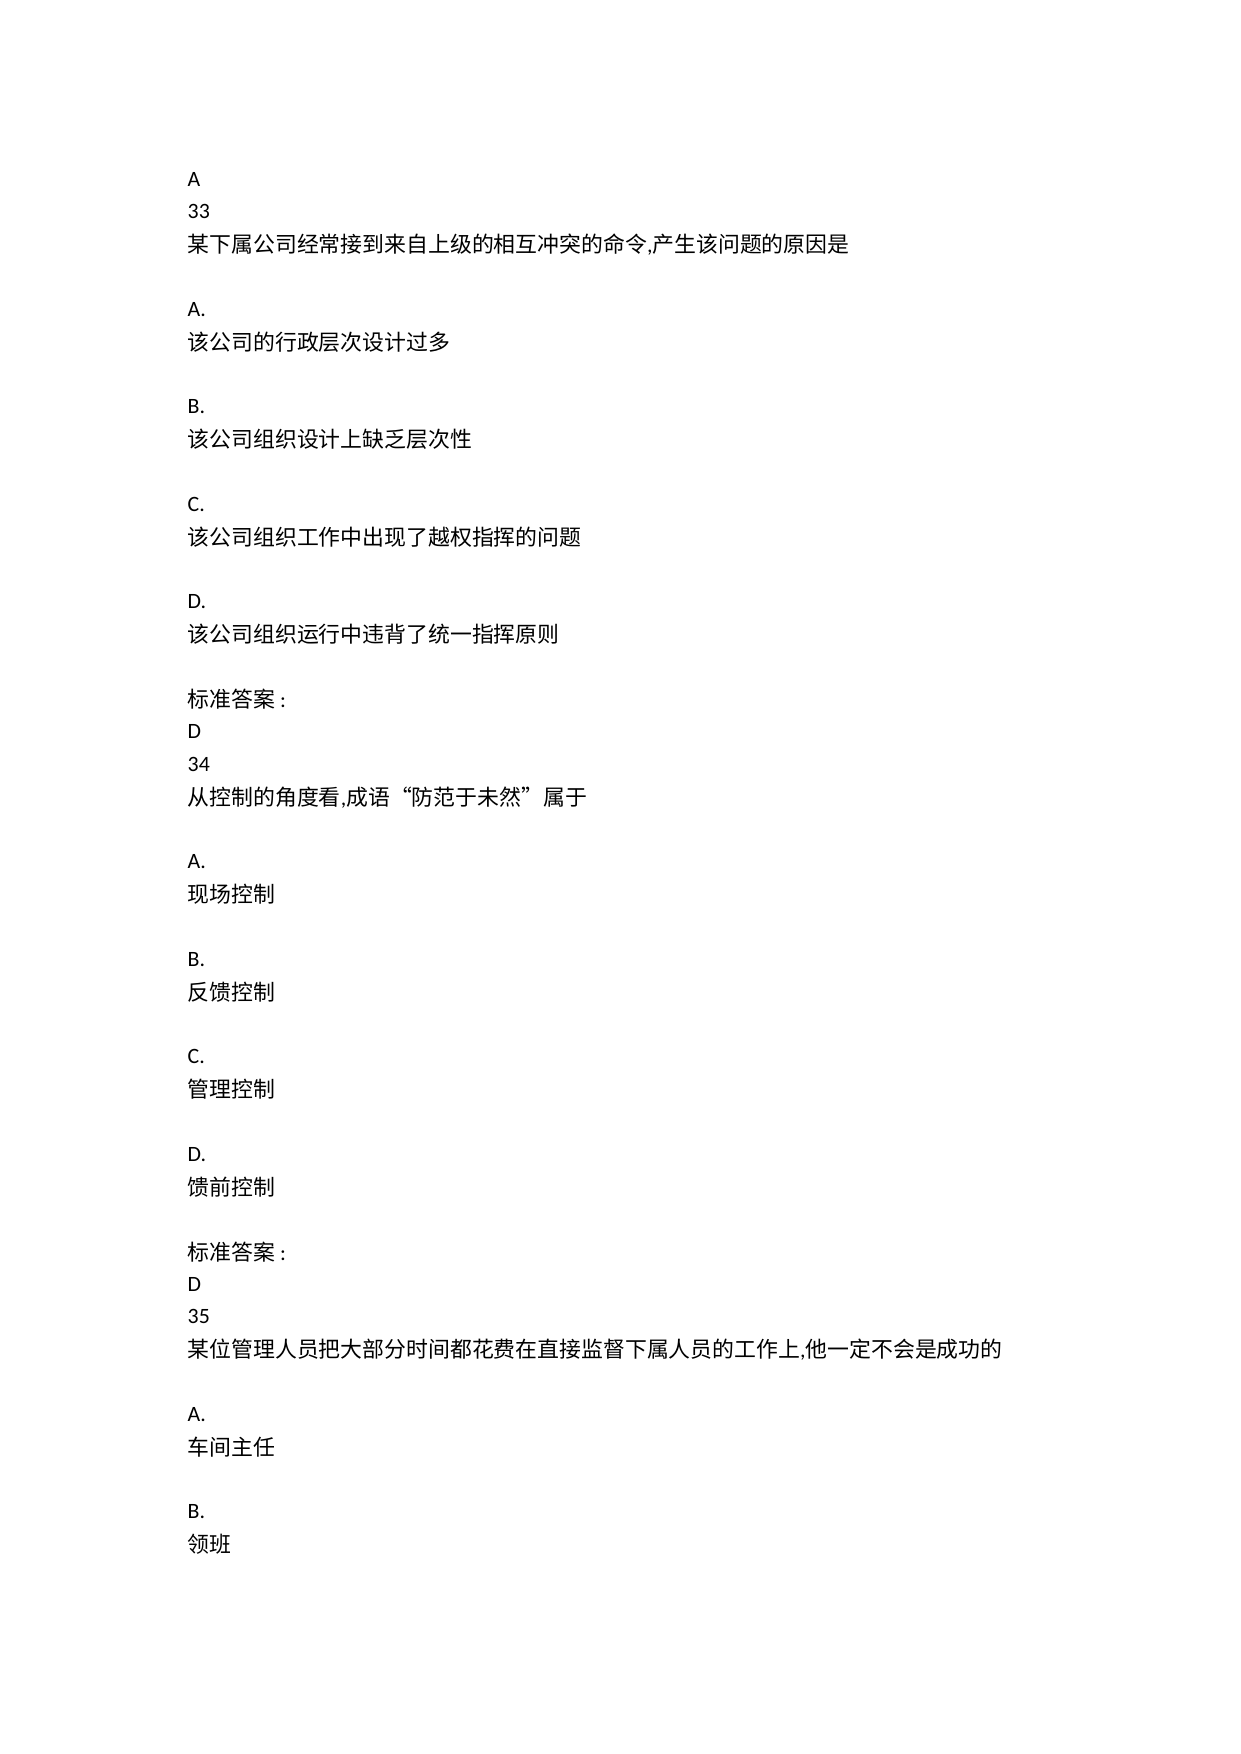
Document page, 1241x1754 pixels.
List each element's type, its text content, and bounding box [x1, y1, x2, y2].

text 领班 [187, 1527, 1053, 1559]
text D [187, 714, 1053, 747]
text 标准答案 : [187, 1234, 1053, 1267]
text C. [187, 487, 1053, 519]
text D [187, 1267, 1053, 1299]
text 该公司组织运行中违背了统一指挥原则 [187, 617, 1053, 649]
text 管理控制 [187, 1072, 1053, 1104]
text 34 [187, 747, 1053, 779]
text B. [187, 1494, 1053, 1527]
text A. [187, 844, 1053, 877]
text 反馈控制 [187, 974, 1053, 1007]
text D. [187, 584, 1053, 617]
text 该公司的行政层次设计过多 [187, 324, 1053, 357]
text B. [187, 942, 1053, 974]
text 35 [187, 1299, 1053, 1332]
text D. [187, 1137, 1053, 1169]
text 某位管理人员把大部分时间都花费在直接监督下属人员的工作上,他一定不会是成功的 [187, 1332, 1053, 1364]
text 该公司组织设计上缺乏层次性 [187, 422, 1053, 454]
text 标准答案 : [187, 682, 1053, 714]
text 车间主任 [187, 1429, 1053, 1462]
text A. [187, 292, 1053, 324]
text 馈前控制 [187, 1169, 1053, 1202]
text 某下属公司经常接到来自上级的相互冲突的命令,产生该问题的原因是 [187, 227, 1053, 259]
text 现场控制 [187, 877, 1053, 909]
text A [187, 162, 1053, 194]
text 从控制的角度看,成语“防范于未然”属于 [187, 779, 1053, 812]
text B. [187, 389, 1053, 422]
text 33 [187, 194, 1053, 227]
text 该公司组织工作中出现了越权指挥的问题 [187, 519, 1053, 552]
text A. [187, 1397, 1053, 1429]
text C. [187, 1039, 1053, 1072]
